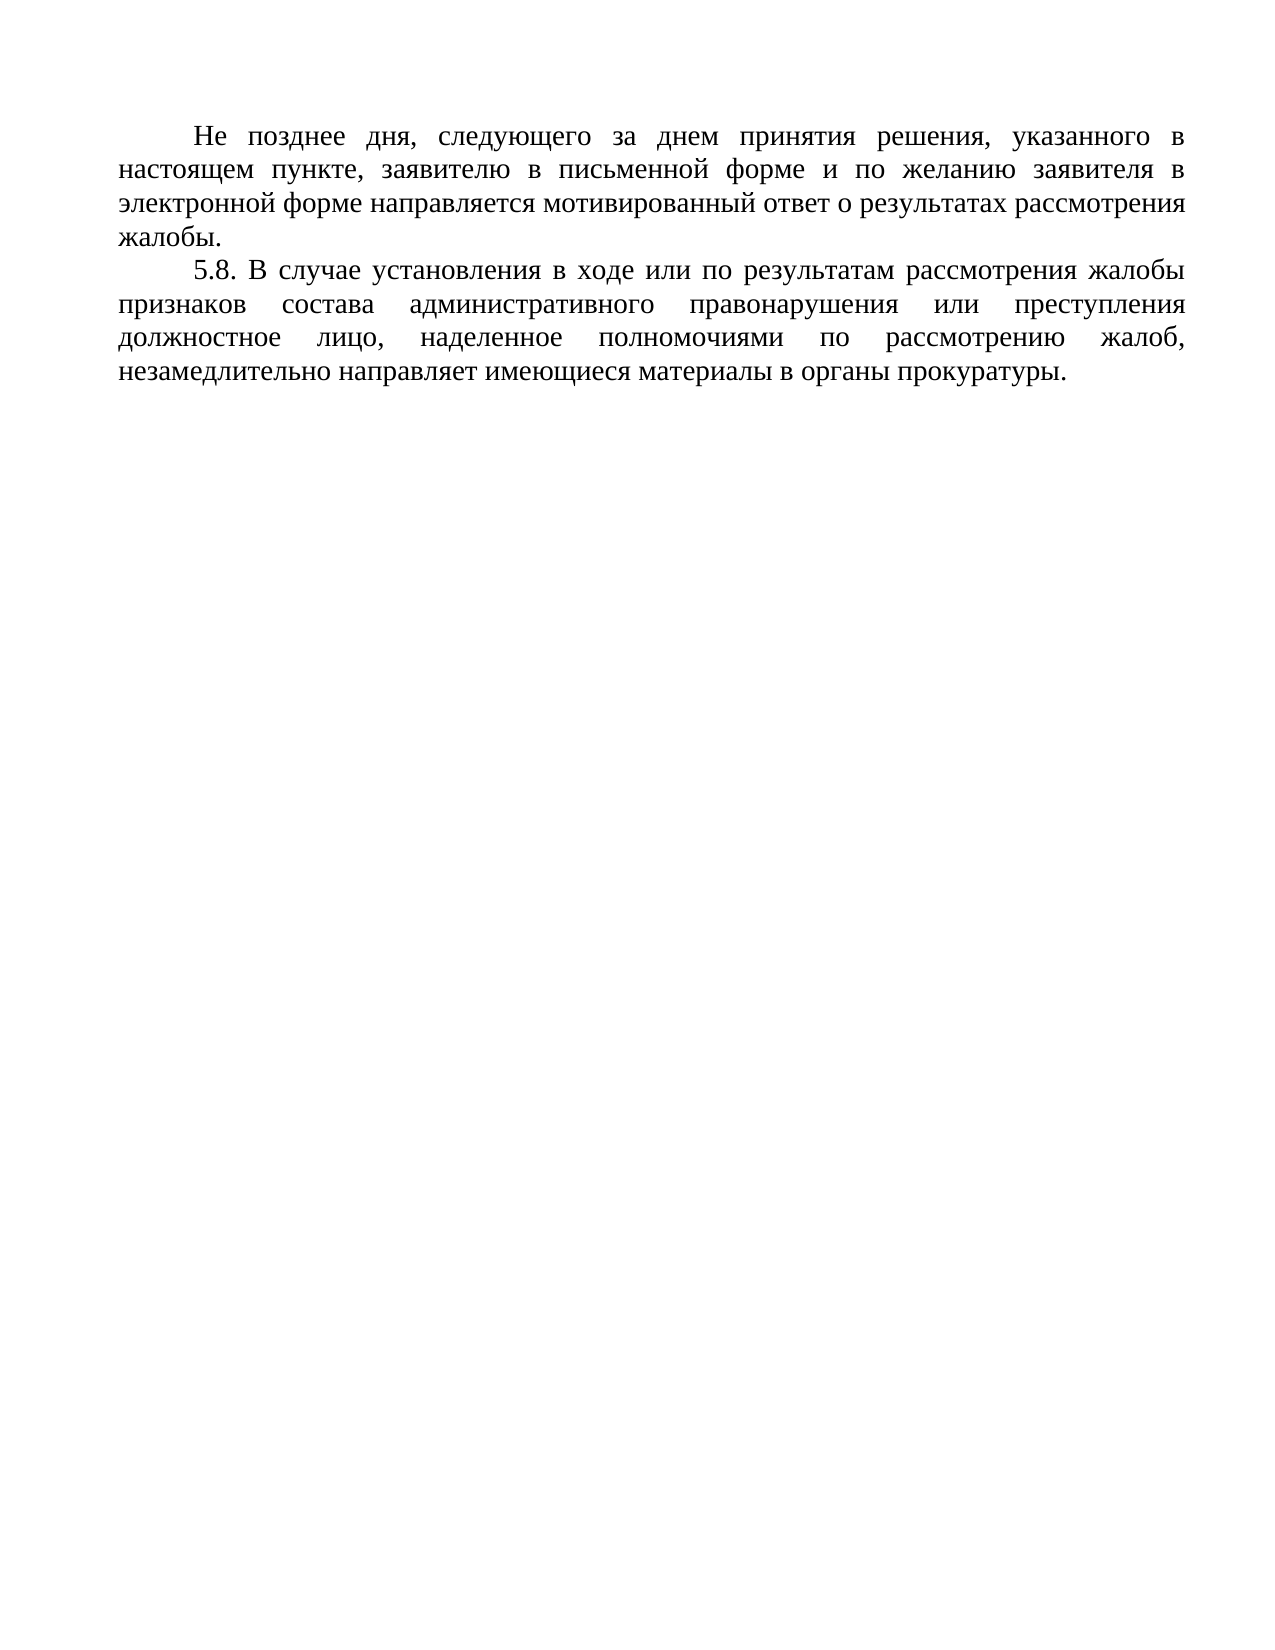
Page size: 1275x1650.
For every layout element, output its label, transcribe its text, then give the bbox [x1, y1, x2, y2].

text Не позднее дня, следующего за днем принятия решения, указанного в настоящем пункте, заявителю в письменной форме и по желанию заявителя в электронной форме направляется мотивированный ответ о результатах рассмотрения жалобы. [118, 118, 1186, 252]
text 5.8. В случае установления в ходе или по результатам рассмотрения жалобы признаков состава административного правонарушения или преступления должностное лицо, наделенное полномочиями по рассмотрению жалоб, незамедлительно направляет имеющиеся материалы в органы прокуратуры. [118, 252, 1186, 386]
